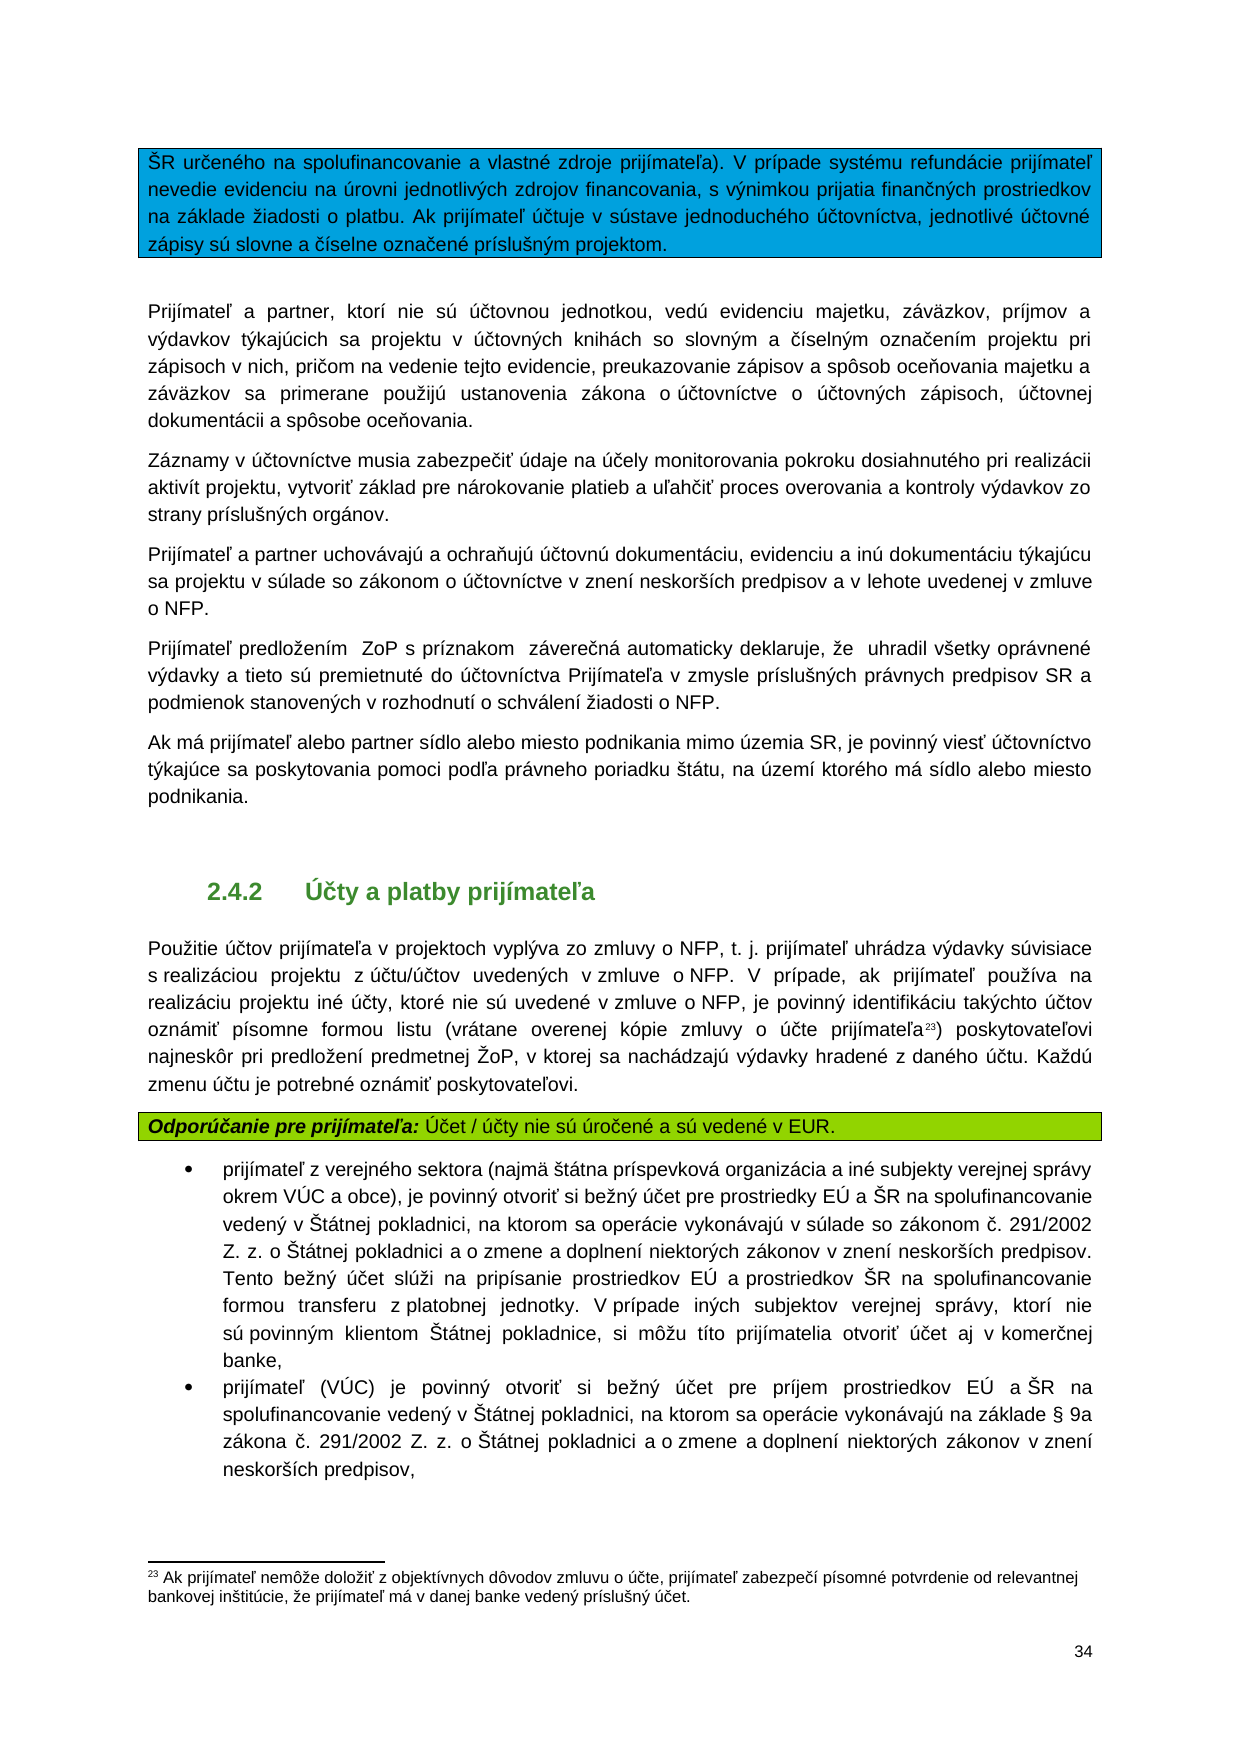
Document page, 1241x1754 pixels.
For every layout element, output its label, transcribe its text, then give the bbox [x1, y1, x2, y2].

text Prijímateľ a partner, ktorí nie sú účtovnou jednotkou, vedú evidenciu majetku, záväzkov, príjmov a výdavkov týkajúcich sa projektu v účtovných knihách so slovným a číselným označením projektu pri zápisoch v nich, pričom na vedenie tejto evidencie, preukazovanie zápisov a spôsob oceňovania majetku a záväzkov sa primerane použijú ustanovenia zákona o účtovníctve o účtovných zápisoch, účtovnej dokumentácii a spôsobe oceňovania. [148, 300, 1092, 432]
list Prijímateľ a partner uchovávajú a ochraňujú účtovnú dokumentáciu, evidenciu a inú dokumentáciu týkajúcu sa projektu v súlade so zákonom o účtovníctve v znení neskorších predpisov a v lehote uvedenej v zmluve o NFP. [148, 543, 1092, 620]
list prijímateľ z verejného sektora (najmä štátna príspevková organizácia a iné subjekty verejnej správy okrem VÚC a obce), je povinný otvoriť si bežný účet pre prostriedky EÚ a ŠR na spolufinancovanie vedený v Štátnej pokladnici, na ktorom sa operácie vykonávajú v súlade so zákonom č. 291/2002 Z. z. o Štátnej pokladnici a o zmene a doplnení niektorých zákonov v znení neskorších predpisov. Tento bežný účet slúži na pripísanie prostriedkov EÚ a prostriedkov ŠR na spolufinancovanie formou transferu z platobnej jednotky. V prípade iných subjektov verejnej správy, ktorí nie sú povinným klientom Štátnej pokladnice, si môžu títo prijímatelia otvoriť účet aj v komerčnej banke, [185, 1158, 1092, 1371]
subtitle Účty a platby prijímateľa [207, 877, 1092, 906]
list prijímateľ (VÚC) je povinný otvoriť si bežný účet pre príjem prostriedkov EÚ a ŠR na spolufinancovanie vedený v Štátnej pokladnici, na ktorom sa operácie vykonávajú na základe § 9a zákona č. 291/2002 Z. z. o Štátnej pokladnici a o zmene a doplnení niektorých zákonov v znení neskorších predpisov, [185, 1376, 1092, 1480]
text Ak má prijímateľ alebo partner sídlo alebo miesto podnikania mimo územia SR, je povinný viesť účtovníctvo týkajúce sa poskytovania pomoci podľa právneho poriadku štátu, na území ktorého má sídlo alebo miesto podnikania. [148, 731, 1092, 808]
text Prijímateľ predložením ZoP s príznakom záverečná automaticky deklaruje, že uhradil všetky oprávnené výdavky a tieto sú premietnuté do účtovníctva Prijímateľa v zmysle príslušných právnych predpisov SR a podmienok stanovených v rozhodnutí o schválení žiadosti o NFP. [148, 637, 1092, 714]
text Použitie účtov prijímateľa v projektoch vyplýva zo zmluvy o NFP, t. j. prijímateľ uhrádza výdavky súvisiace s realizáciou projektu z účtu/účtov uvedených v zmluve o NFP. V prípade, ak prijímateľ používa na realizáciu projektu iné účty, ktoré nie sú uvedené v zmluve o NFP, je povinný identifikáciu takýchto účtov oznámiť písomne formou listu (vrátane overenej kópie zmluvy o účte prijímateľa) poskytovateľovi najneskôr pri predložení predmetnej ŽoP, v ktorej sa nachádzajú výdavky hradené z daného účtu. Každú zmenu účtu je potrebné oznámiť poskytovateľovi. [148, 937, 1092, 1095]
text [139, 149, 1101, 257]
text Odporúčanie pre prijímateľa: Účet / účty nie sú úročené a sú vedené v EUR. [139, 1113, 1101, 1140]
list Záznamy v účtovníctve musia zabezpečiť údaje na účely monitorovania pokroku dosiahnutého pri realizácii aktivít projektu, vytvoriť základ pre nárokovanie platieb a uľahčiť proces overovania a kontroly výdavkov zo strany príslušných orgánov. [148, 449, 1092, 526]
